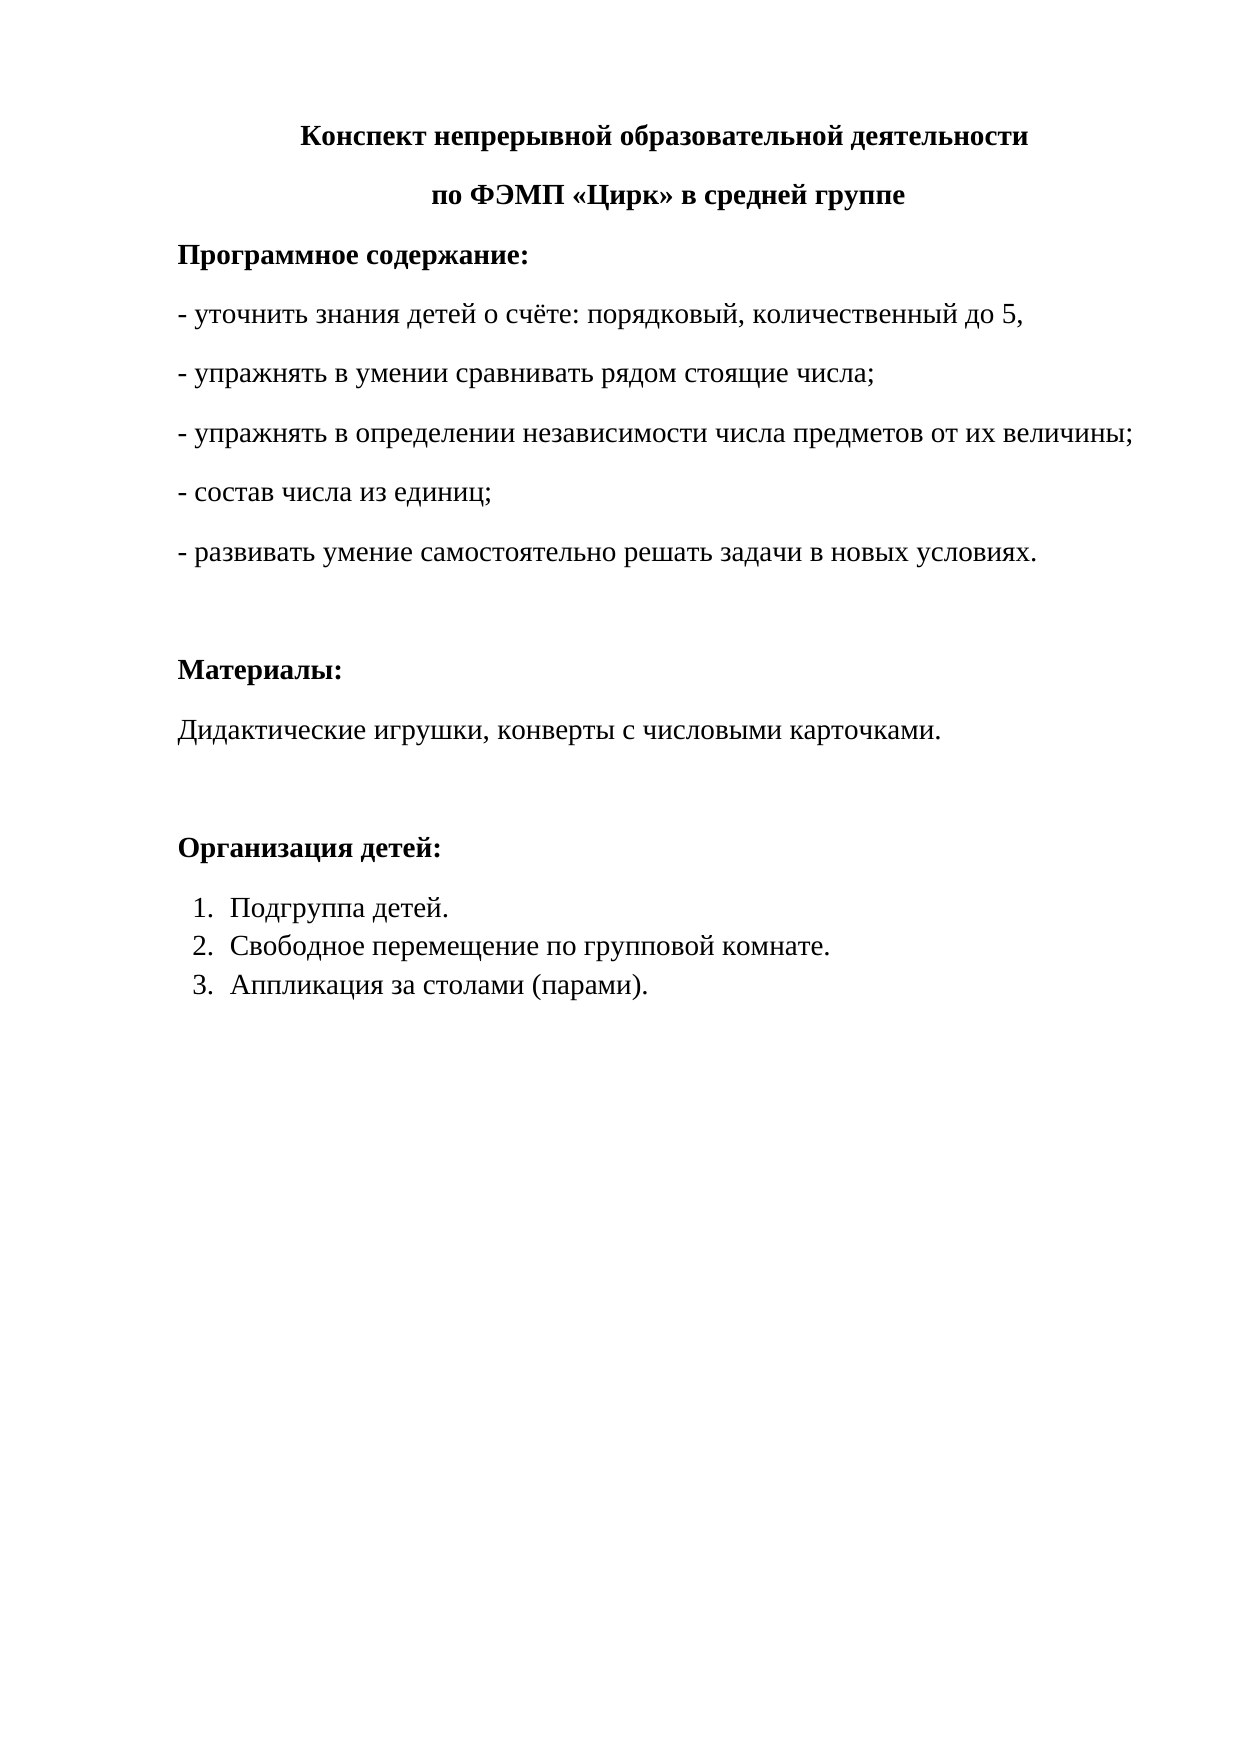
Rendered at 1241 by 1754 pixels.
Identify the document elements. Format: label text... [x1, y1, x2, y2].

list Свободное перемещение по групповой комнате. [192, 928, 1152, 962]
text - упражнять в умении сравнивать рядом стоящие числа; [177, 356, 1152, 389]
text Программное содержание: [177, 237, 1152, 270]
text Дидактические игрушки, конверты с числовыми карточками. [177, 712, 1152, 745]
text - развивать умение самостоятельно решать задачи в новых условиях. [177, 534, 1152, 567]
text - состав числа из единиц; [177, 474, 1152, 508]
text Конспект непрерывной образовательной деятельности [177, 118, 1152, 152]
text Организация детей: [177, 831, 1152, 864]
text - уточнить знания детей о счёте: порядковый, количественный до 5, [177, 296, 1152, 330]
list Подгруппа детей. [192, 890, 1152, 923]
text Материалы: [177, 652, 1152, 686]
text по ФЭМП «Цирк» в средней группе [177, 177, 1152, 211]
text - упражнять в определении независимости числа предметов от их величины; [177, 415, 1152, 448]
list Аппликация за столами (парами). [192, 967, 1152, 1001]
